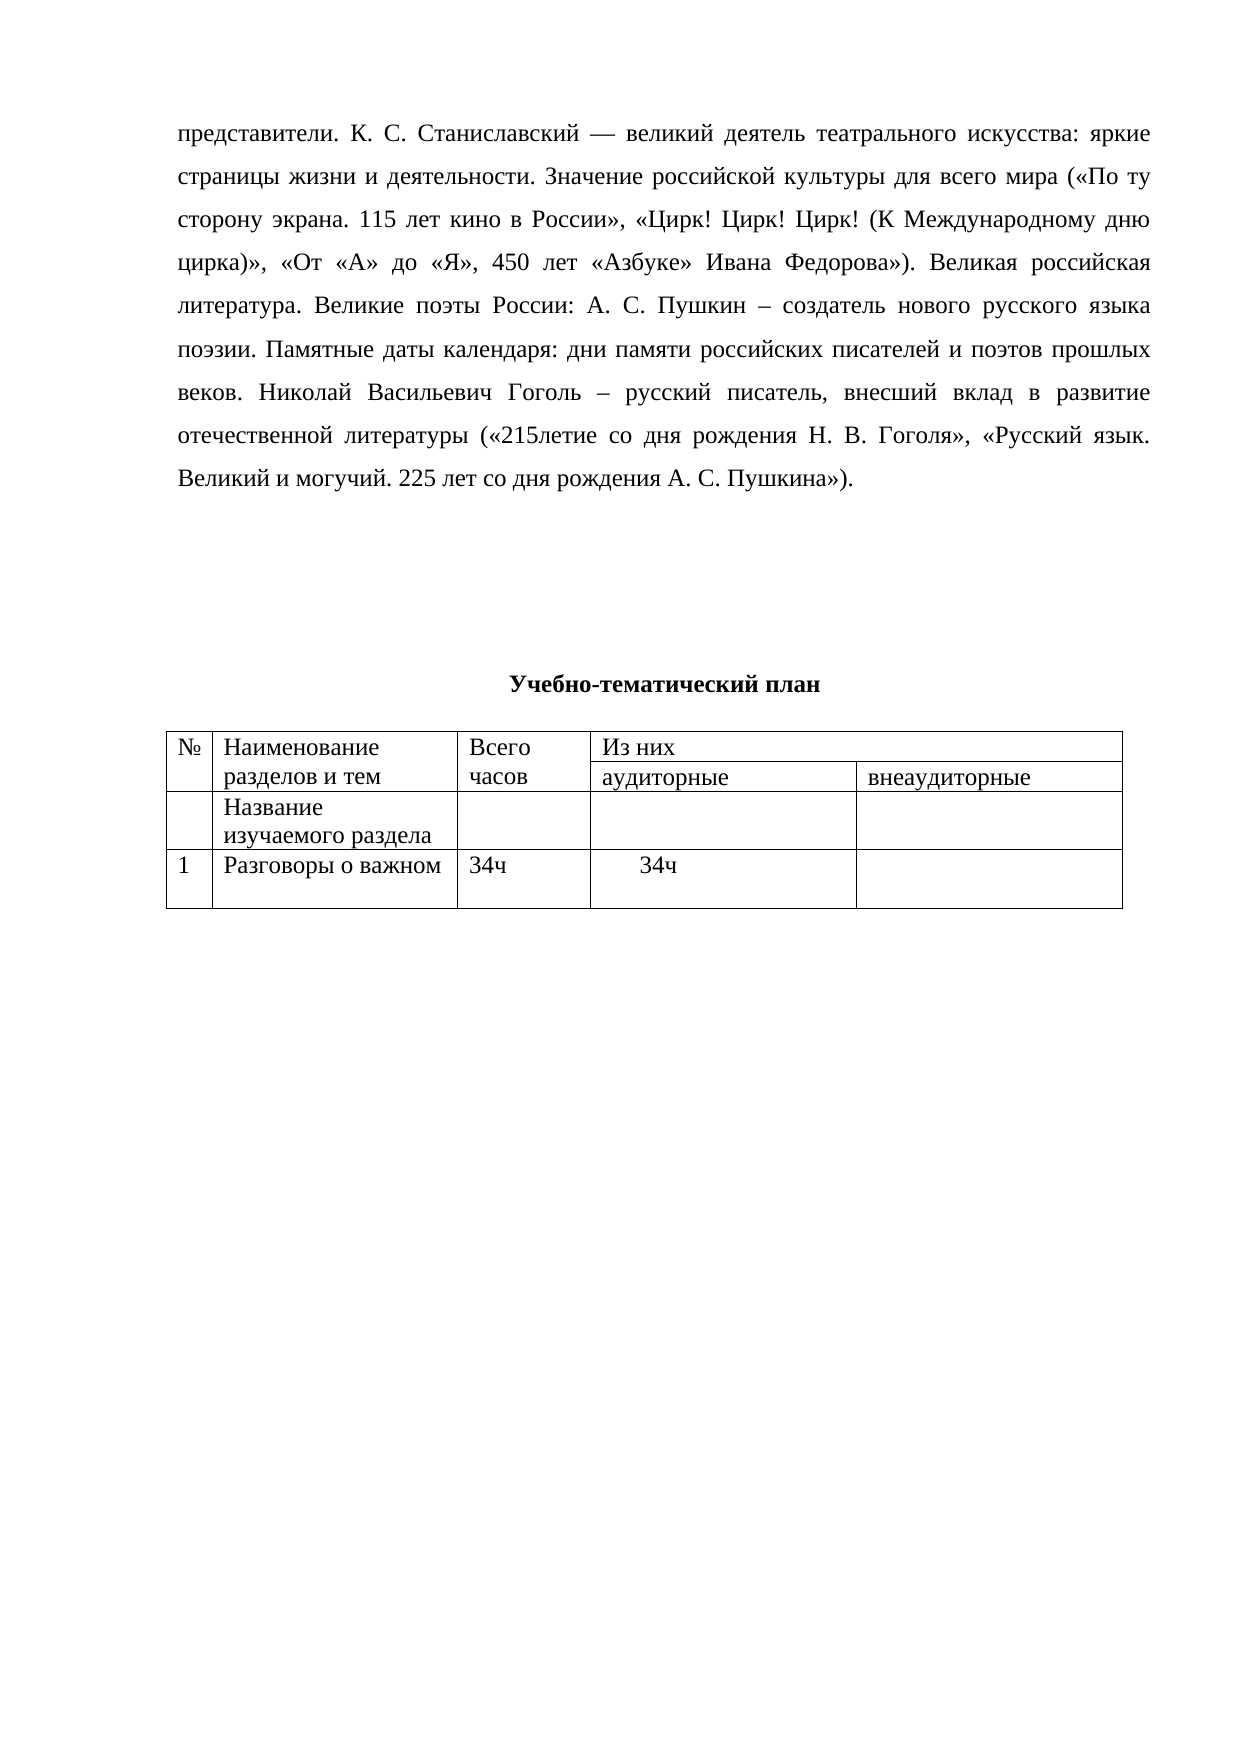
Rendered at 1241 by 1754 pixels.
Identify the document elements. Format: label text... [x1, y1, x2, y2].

table_header Наименование разделов и тем [213, 732, 457, 791]
table_cell [167, 792, 212, 849]
table_cell Название изучаемого раздела [213, 792, 457, 849]
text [177, 118, 1152, 492]
table_header № [167, 732, 212, 791]
table_cell [857, 850, 1122, 908]
table_cell [857, 792, 1122, 849]
text Учебно-тематический план [177, 669, 1152, 698]
table_header Из них [591, 732, 1122, 761]
table_cell 1 [167, 850, 212, 908]
table_cell внеаудиторные [857, 762, 1122, 791]
table_cell 34ч [591, 850, 856, 908]
table_header Всего часов [458, 732, 590, 791]
table_cell аудиторные [591, 762, 856, 791]
table_cell 34ч [458, 850, 590, 908]
table_cell [458, 792, 590, 849]
table_cell [591, 792, 856, 849]
table_cell Разговоры о важном [213, 850, 457, 908]
